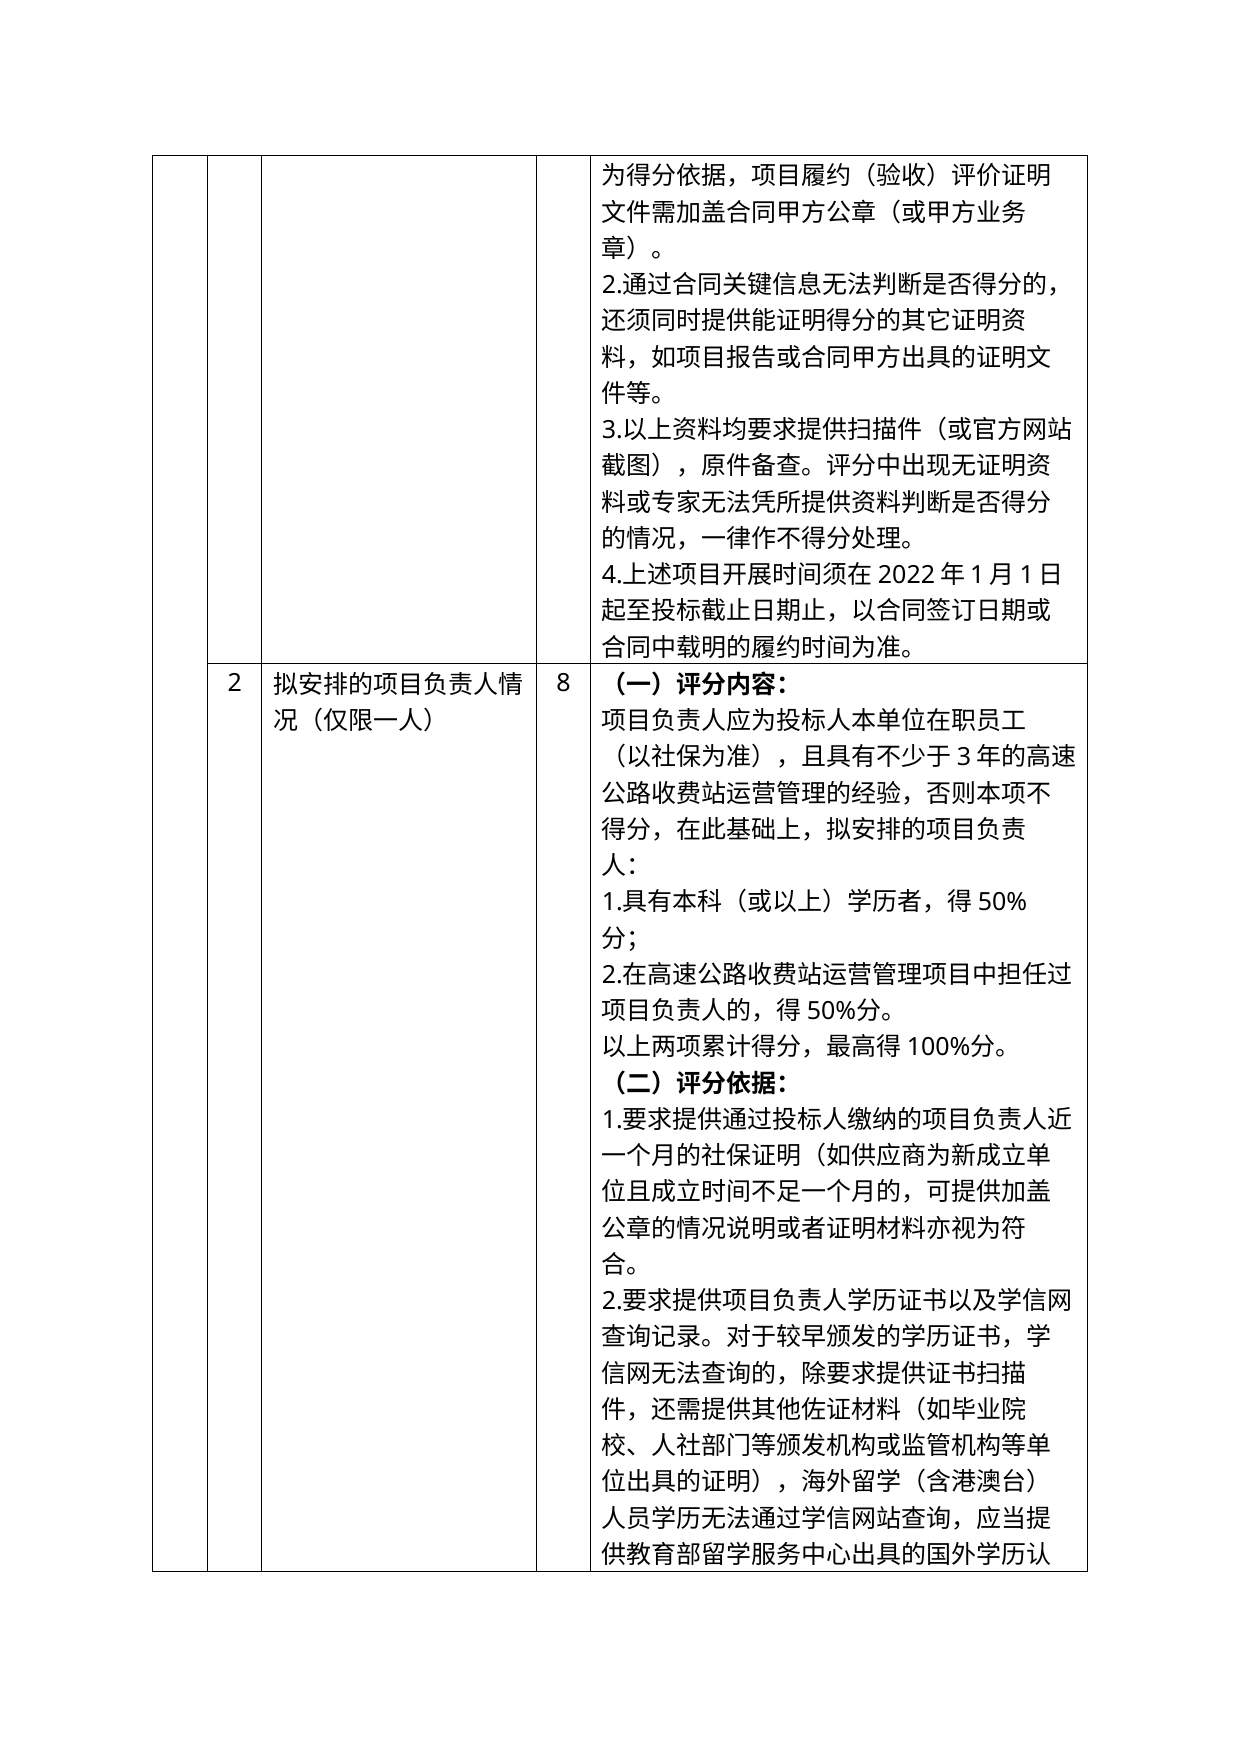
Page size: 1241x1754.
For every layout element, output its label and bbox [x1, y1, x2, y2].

table_cell [148, 150, 1093, 1576]
